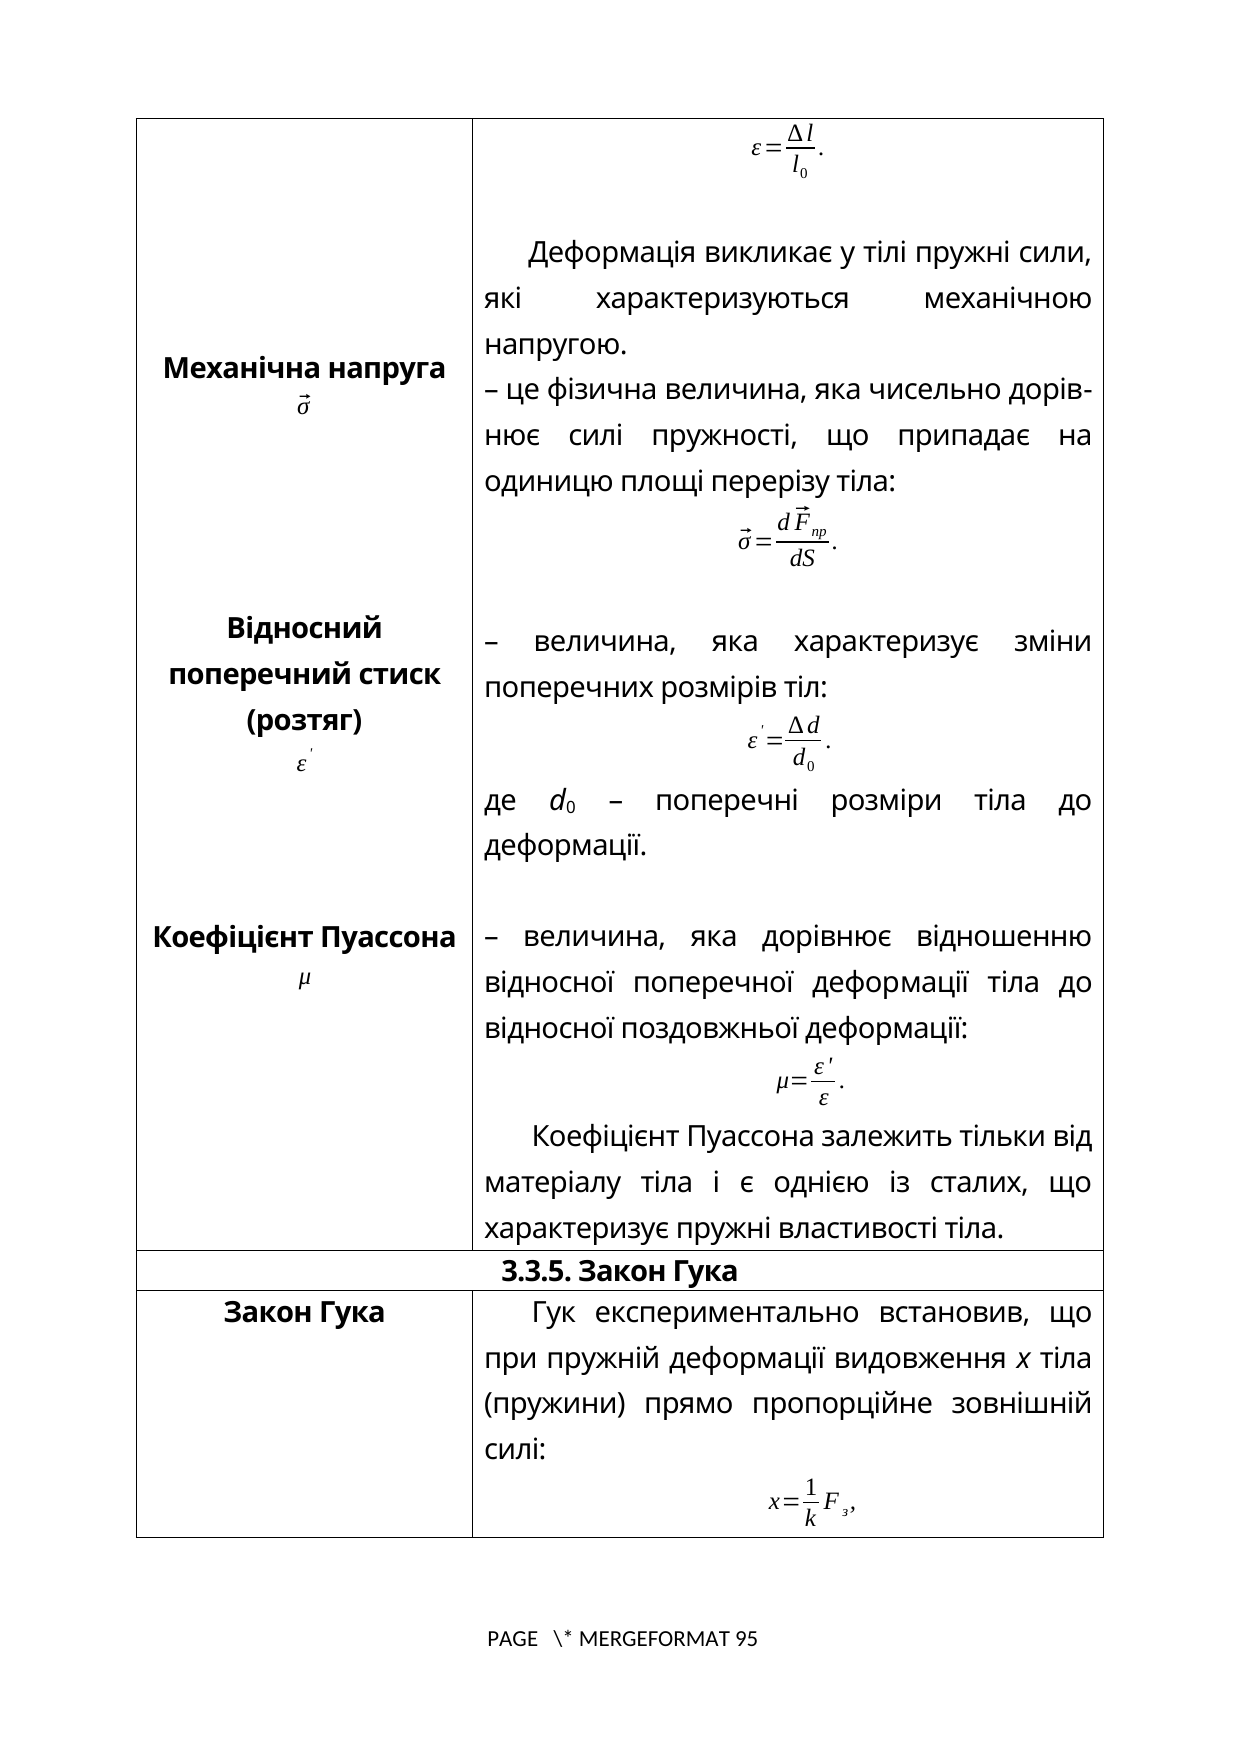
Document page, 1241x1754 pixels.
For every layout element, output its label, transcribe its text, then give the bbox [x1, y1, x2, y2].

table_cell Закон Гука [137, 1291, 472, 1537]
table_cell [137, 119, 472, 1249]
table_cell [473, 119, 1103, 1249]
